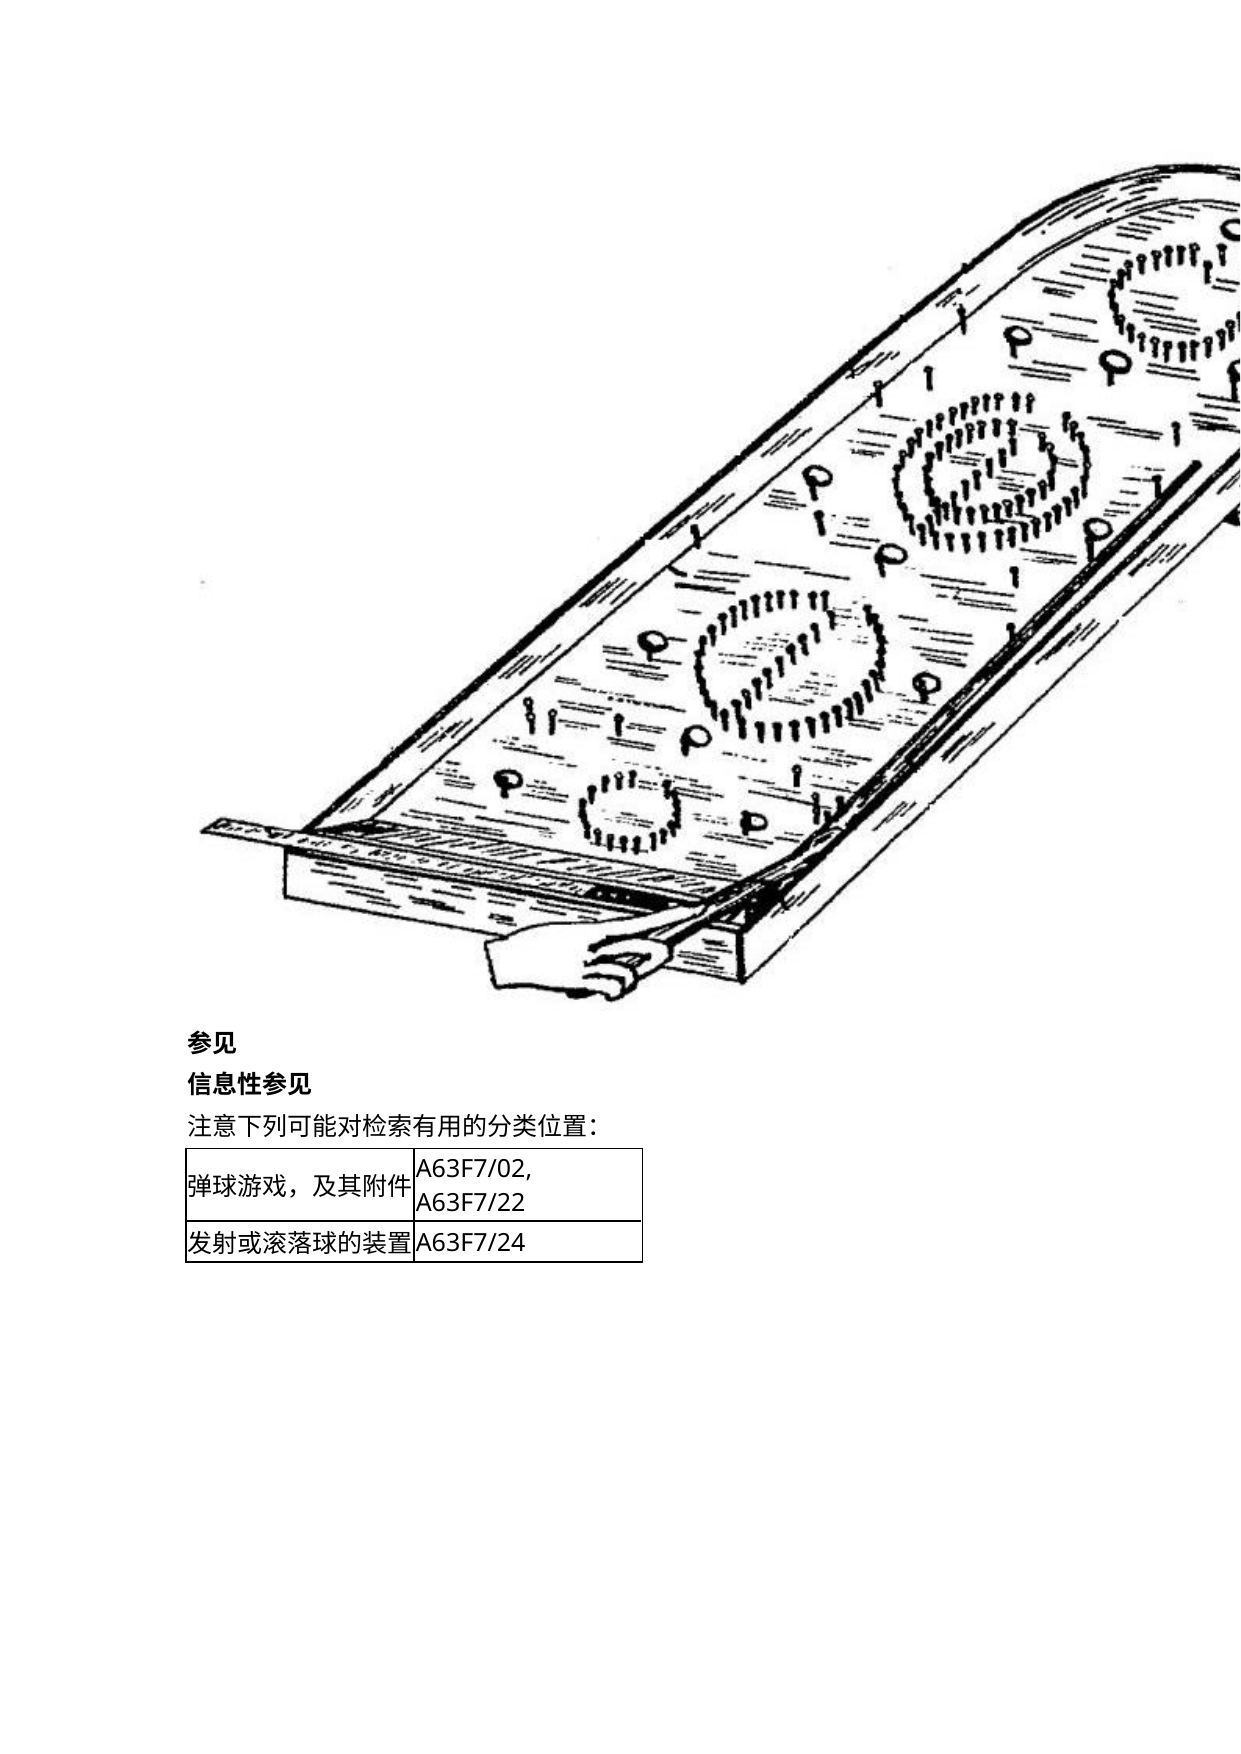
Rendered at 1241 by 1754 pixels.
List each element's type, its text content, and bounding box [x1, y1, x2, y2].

table_header A63F7/02, A63F7/22 [415, 1149, 642, 1220]
text 参见 [187, 1023, 1053, 1059]
table_header 弹球游戏，及其附件 [187, 1149, 413, 1220]
text 信息性参见 [187, 1065, 1053, 1101]
picture [187, 150, 1241, 1011]
text 注意下列可能对检索有用的分类位置： [187, 1106, 1053, 1142]
table_cell 发射或滚落球的装置 [187, 1222, 413, 1261]
table_cell A63F7/24 [415, 1220, 642, 1261]
